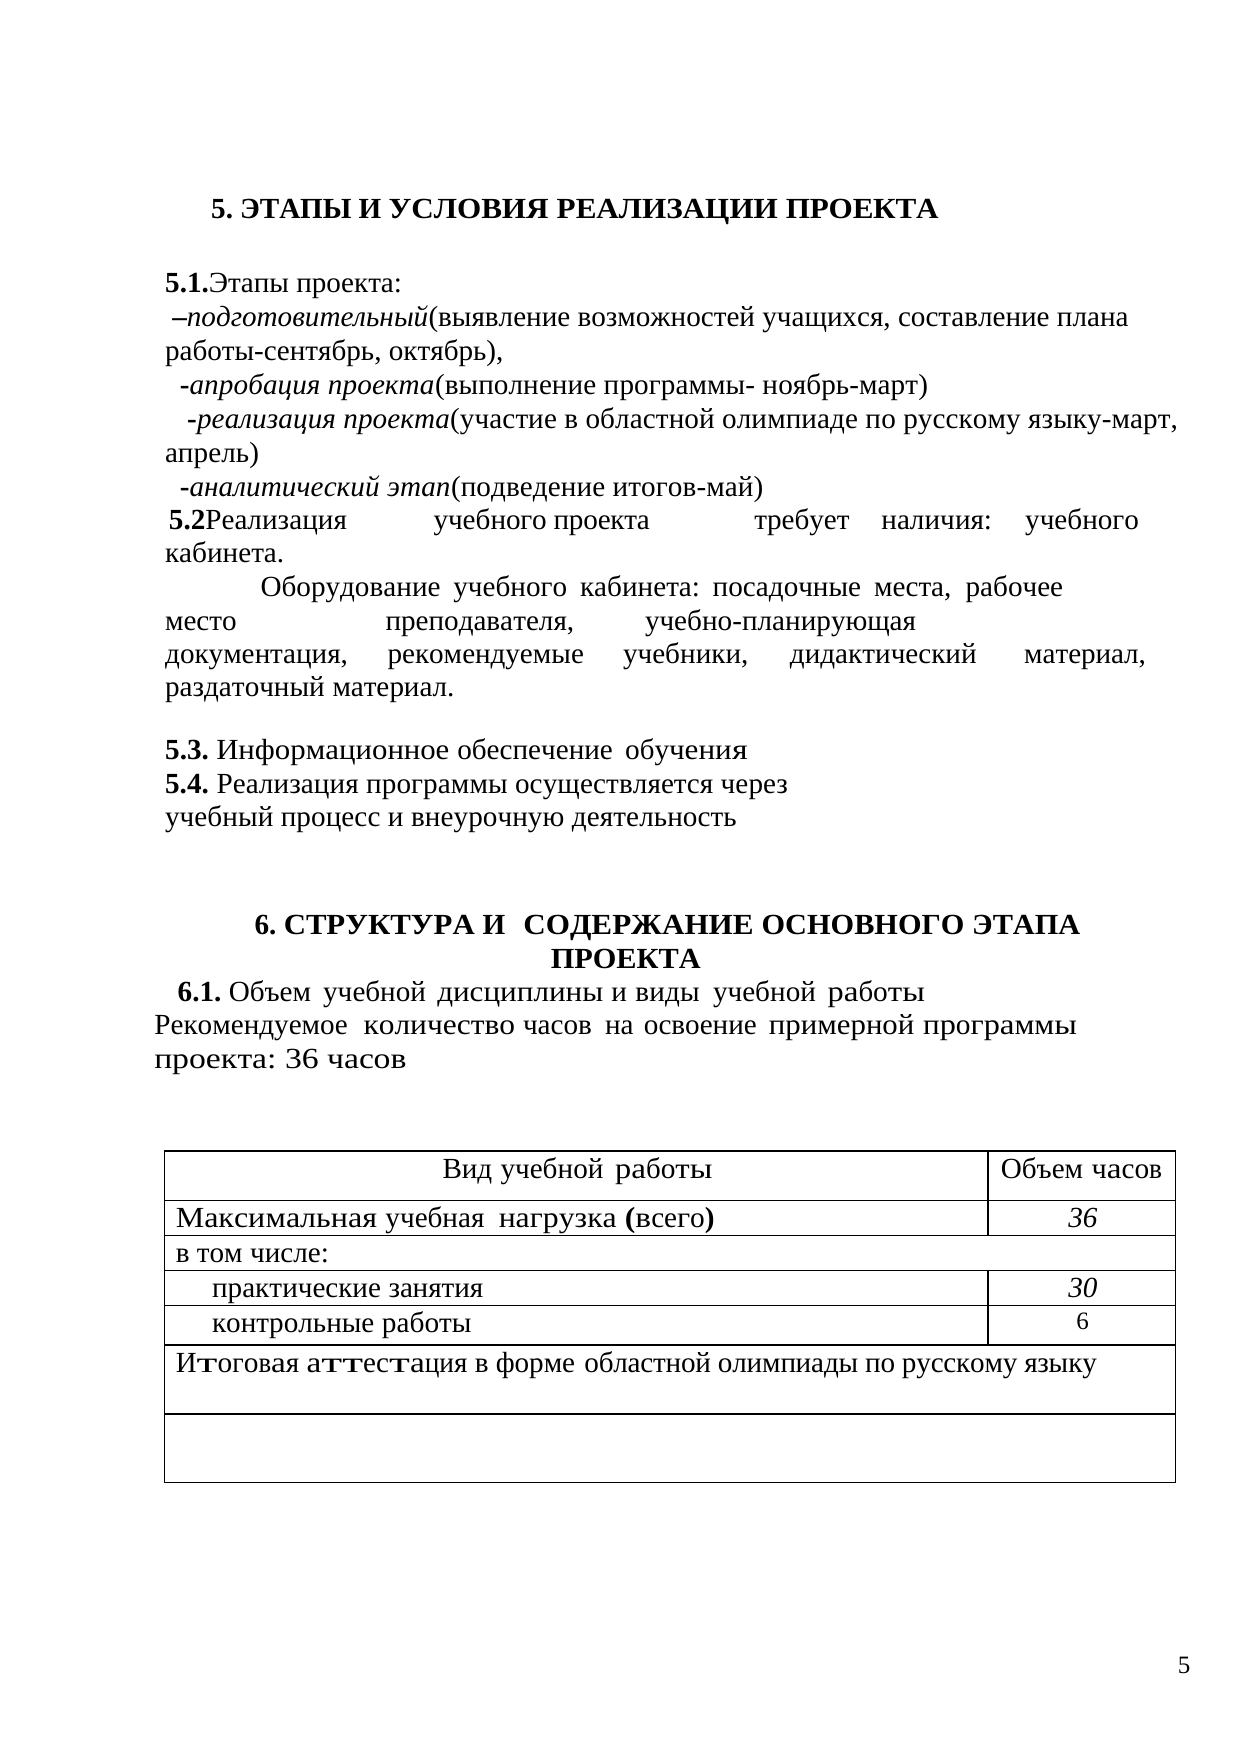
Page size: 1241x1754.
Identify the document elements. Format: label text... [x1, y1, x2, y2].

text 5.2Реализация учебного проекта требует наличия: учебного [154, 503, 1192, 536]
text 6.1. Объем учебной дисциплины и виды учебной работы [177, 974, 1192, 1008]
text 5. ЭТАПЫ И УСЛОВИЯ РЕАЛИЗАЦИИ ПРОЕКТА [154, 191, 995, 225]
text 5.1.Этапы проекта: [165, 266, 1185, 299]
text -аналитический этап(подведение итогов-май) [165, 469, 1185, 503]
text -апробация проекта(выполнение программы- ноябрь-март) [165, 368, 1185, 401]
text 6. СТРУКТУРА И СОДЕРЖАНИЕ ОСНОВНОГО ЭТАПА ПРОЕКТА [254, 907, 1082, 974]
table_cell 6 [989, 1306, 1175, 1344]
table_cell Максимальная учебная нагрузка (всего) [165, 1201, 987, 1234]
table_cell 30 [989, 1271, 1175, 1304]
table_cell 36 [989, 1201, 1175, 1234]
text –подготовительный(выявление возможностей учащихся, составление плана работы-сентябрь, октябрь), [165, 300, 1185, 367]
table_cell в том числе: [165, 1236, 1175, 1269]
table_cell [165, 1415, 1175, 1481]
table_cell практические занятия [165, 1271, 987, 1304]
table_cell Итоговая аттестация в форме областной олимпиады по русскому языку [165, 1346, 1175, 1413]
text Рекомендуемое количество часов на освоение примерной программы проекта: 36 часов [154, 1008, 1187, 1075]
text 5.3. Информационное обеспечение обучения [165, 732, 793, 766]
text кабинета. [165, 536, 329, 569]
text 5.4. Реализация программы осуществляется через учебный процесс и внеурочную деятельность [165, 766, 793, 833]
table_cell контрольные работы [165, 1306, 987, 1344]
table_header Вид учебной работы [165, 1152, 987, 1199]
text Оборудование учебного кабинета: посадочные места, рабочее место преподавателя, учебно-планирующая [165, 569, 1185, 637]
text раздаточный материал. [165, 670, 731, 703]
table_header Объем часов [989, 1152, 1175, 1199]
text документация, рекомендуемые учебники, дидактический материал, [165, 637, 1184, 670]
text -реализация проекта(участие в областной олимпиаде по русскому языку-март, апрель) [165, 402, 1185, 469]
